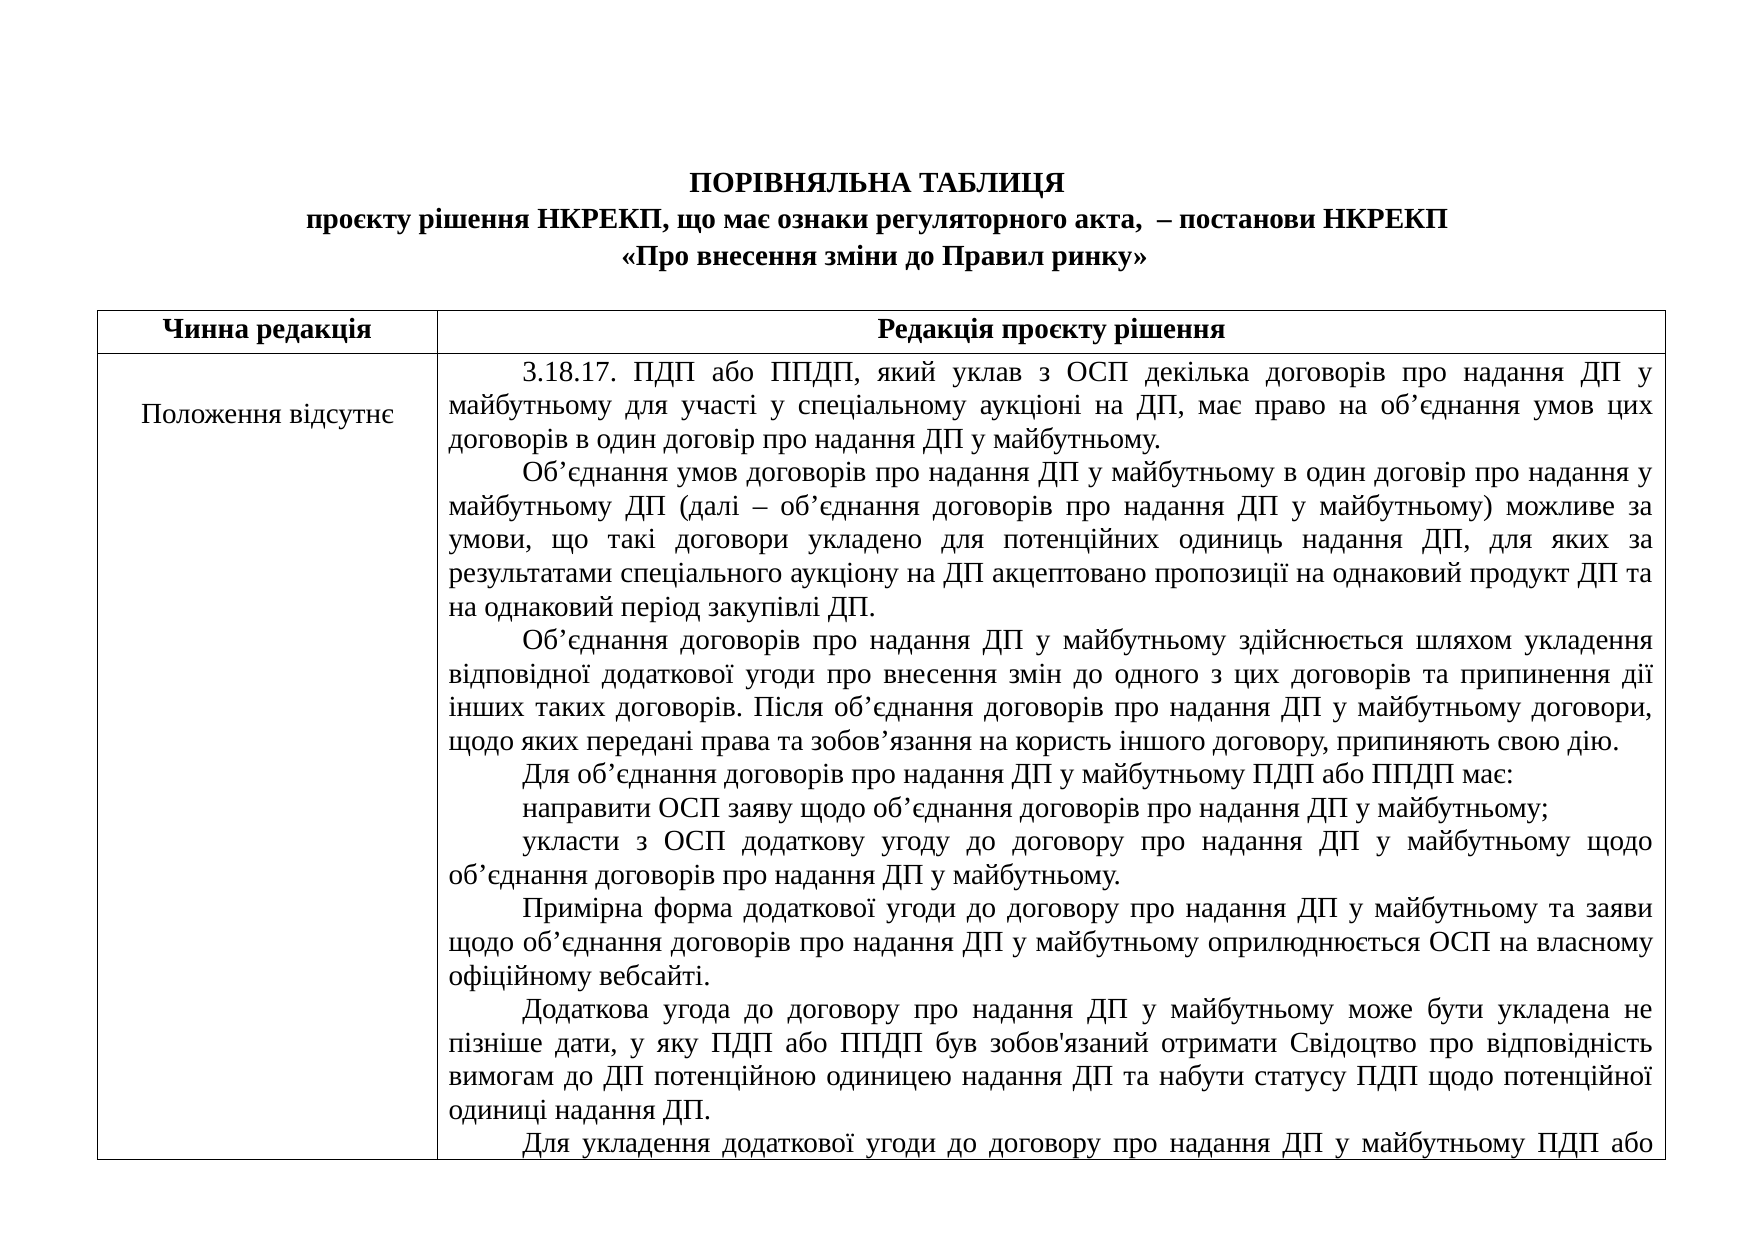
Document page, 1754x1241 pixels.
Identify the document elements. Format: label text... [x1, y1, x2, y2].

table_header Редакція проєкту рішення [438, 311, 1665, 353]
text «Про внесення зміни до Правил ринку» [71, 238, 1683, 271]
text ПОРІВНЯЛЬНА ТАБЛИЦЯ [71, 165, 1683, 199]
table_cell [438, 354, 1665, 1159]
table_header Чинна редакція [98, 311, 437, 353]
table_cell Положення відсутнє [98, 354, 437, 1159]
text проєкту рішення НКРЕКП, що має ознаки регуляторного акта, – постанови НКРЕКП [71, 202, 1683, 235]
